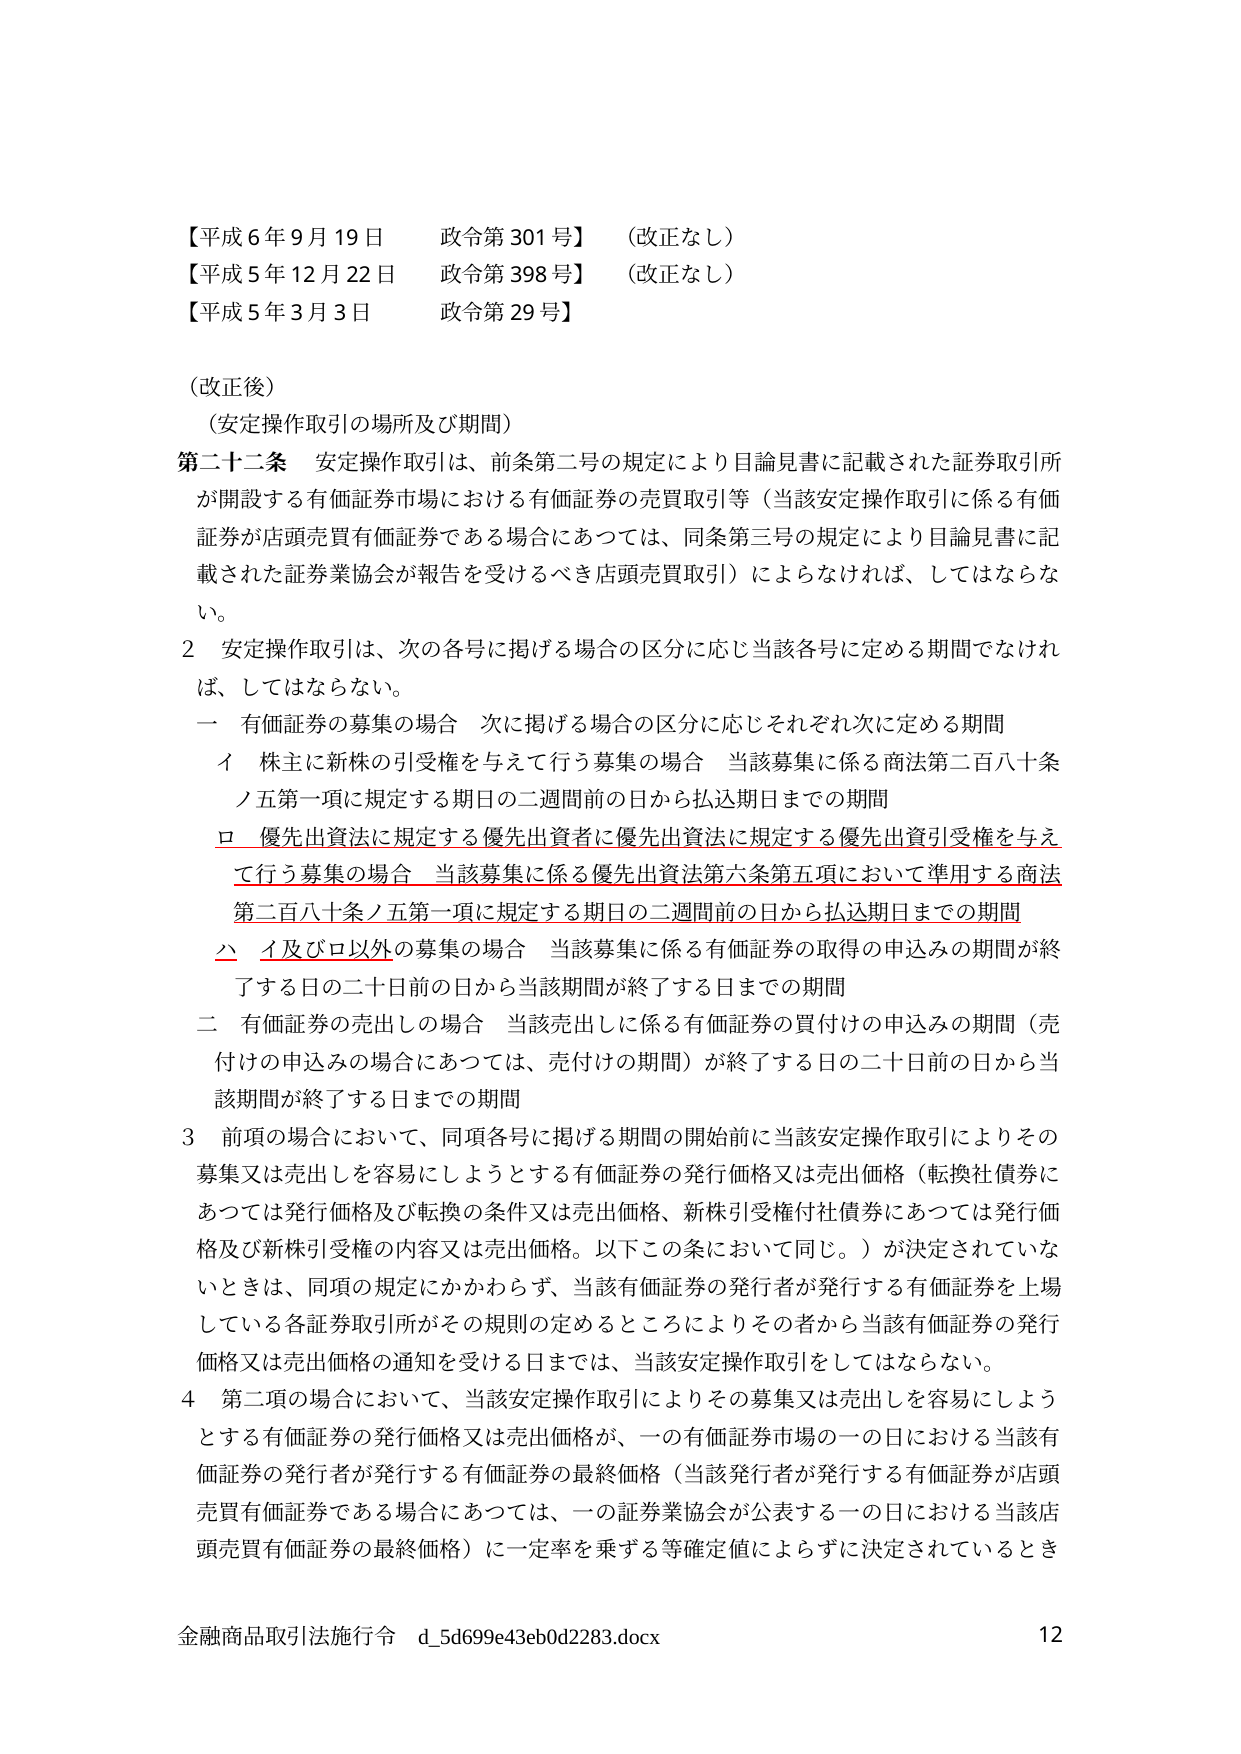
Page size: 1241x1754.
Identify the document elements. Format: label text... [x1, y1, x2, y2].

text （改正後） [177, 367, 1063, 404]
text 【平成5年3月3日 政令第29号】 [177, 292, 1063, 329]
text 一 有価証券の募集の場合 次に掲げる場合の区分に応じそれぞれ次に定める期間 [196, 704, 1063, 742]
text 二 有価証券の売出しの場合 当該売出しに係る有価証券の買付けの申込みの期間（売付けの申込みの場合にあつては、売付けの期間）が終了する日の二十日前の日から当該期間が終了する日までの期間 [196, 1004, 1063, 1117]
text イ 株主に新株の引受権を与えて行う募集の場合 当該募集に係る商法第二百八十条ノ五第一項に規定する期日の二週間前の日から払込期日までの期間 [215, 742, 1063, 817]
text （安定操作取引の場所及び期間） [196, 404, 1063, 442]
text ロ 優先出資法に規定する優先出資者に優先出資法に規定する優先出資引受権を与えて行う募集の場合 当該募集に係る優先出資法第六条第五項において準用する商法第二百八十条ノ五第一項に規定する期日の二週間前の日から払込期日までの期間 [215, 817, 1063, 929]
text 【平成5年12月22日 政令第398号】 （改正なし） [177, 254, 1063, 292]
text ２ 安定操作取引は、次の各号に掲げる場合の区分に応じ当該各号に定める期間でなければ、してはならない。 [177, 629, 1063, 704]
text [177, 1379, 1063, 1567]
text ハ イ及びロ以外の募集の場合 当該募集に係る有価証券の取得の申込みの期間が終了する日の二十日前の日から当該期間が終了する日までの期間 [215, 929, 1063, 1004]
text ３ 前項の場合において、同項各号に掲げる期間の開始前に当該安定操作取引によりその募集又は売出しを容易にしようとする有価証券の発行価格又は売出価格（転換社債券にあつては発行価格及び転換の条件又は売出価格、新株引受権付社債券にあつては発行価格及び新株引受権の内容又は売出価格。以下この条において同じ。）が決定されていないときは、同項の規定にかかわらず、当該有価証券の発行者が発行する有価証券を上場している各証券取引所がその規則の定めるところによりその者から当該有価証券の発行価格又は売出価格の通知を受ける日までは、当該安定操作取引をしてはならない。 [177, 1117, 1063, 1379]
text 第二十二条 安定操作取引は、前条第二号の規定により目論見書に記載された証券取引所が開設する有価証券市場における有価証券の売買取引等（当該安定操作取引に係る有価証券が店頭売買有価証券である場合にあつては、同条第三号の規定により目論見書に記載された証券業協会が報告を受けるべき店頭売買取引）によらなければ、してはならない。 [177, 442, 1063, 629]
text 【平成6年9月19日 政令第301号】 （改正なし） [177, 217, 1063, 254]
